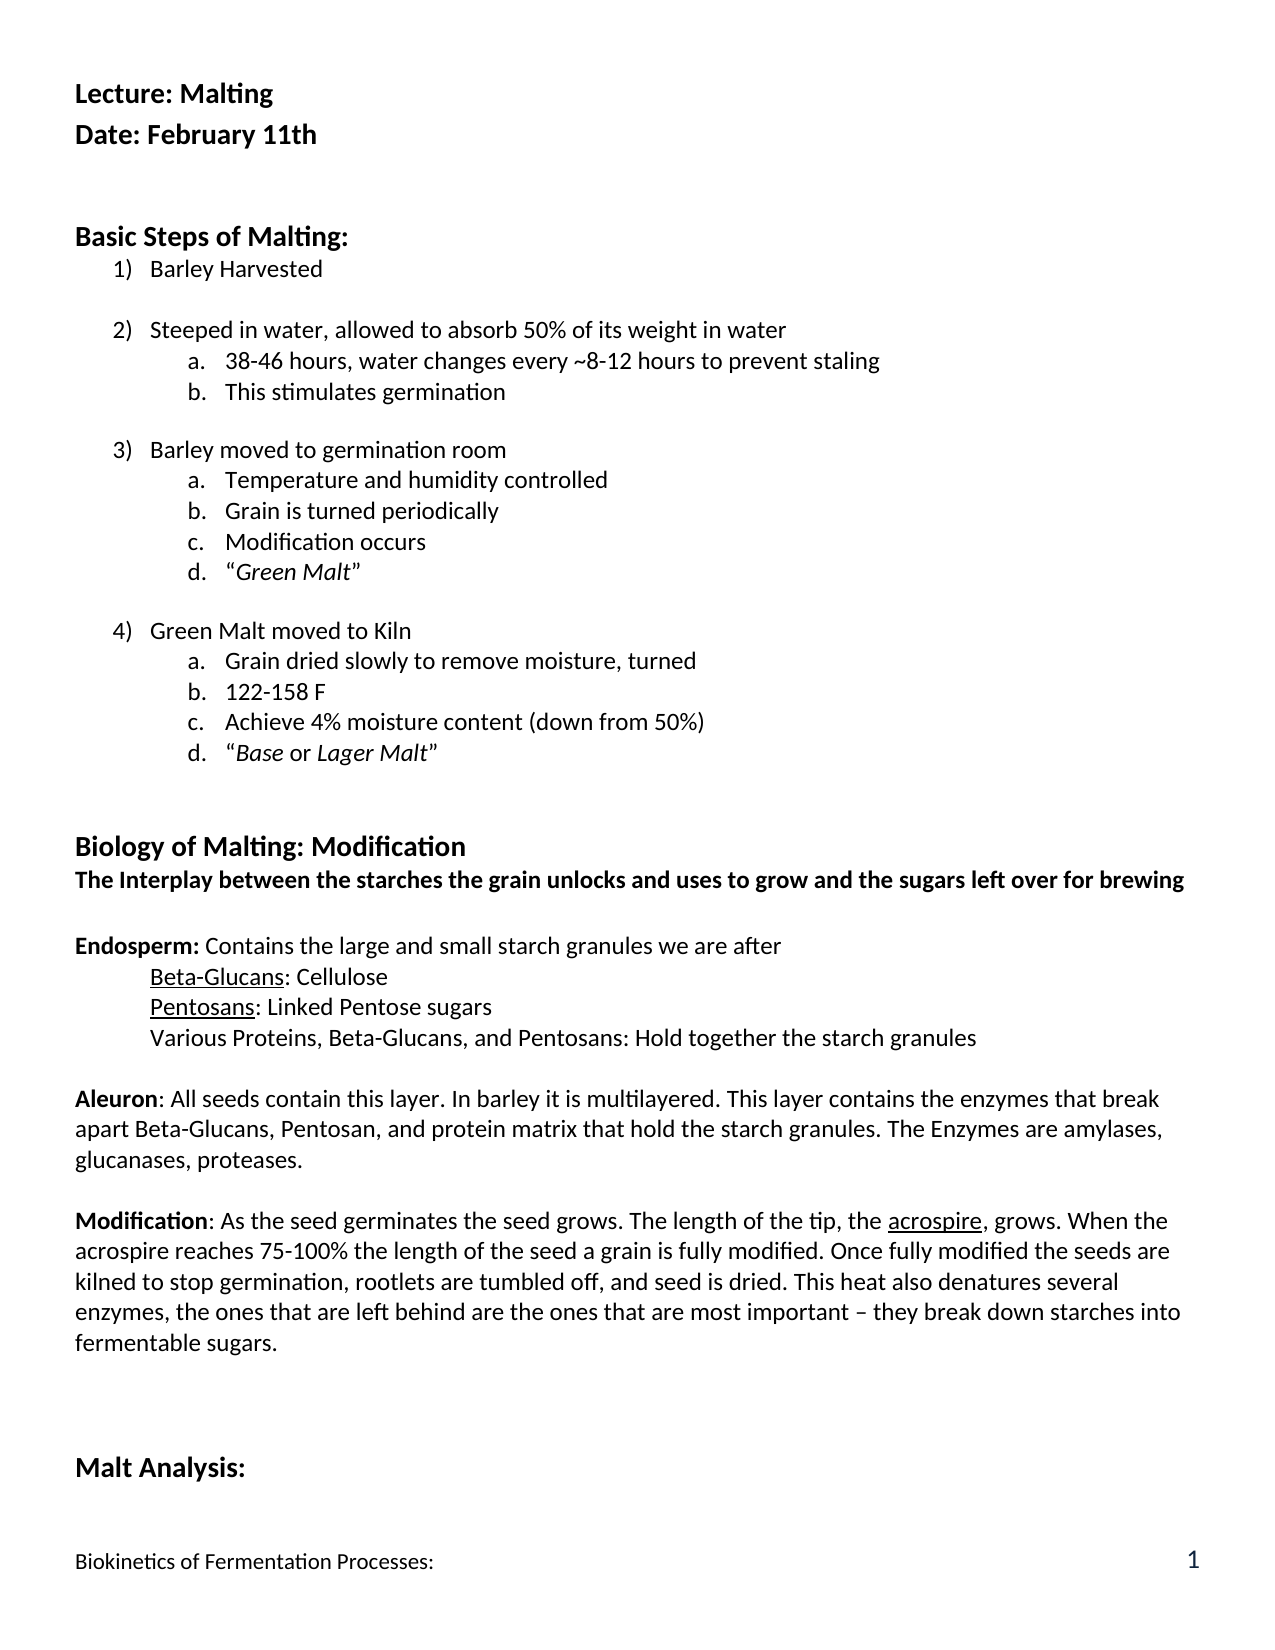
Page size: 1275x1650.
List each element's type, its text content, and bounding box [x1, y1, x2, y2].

text Pentosans: Linked Pentose sugars [75, 991, 1200, 1022]
list Green Malt moved to Kiln [112, 615, 1200, 645]
list Barley moved to germination room [112, 434, 1200, 465]
text Basic Steps of Malting: [75, 218, 1200, 253]
list 38-46 hours, water changes every ~8-12 hours to prevent staling [187, 345, 1200, 376]
text Various Proteins, Beta-Glucans, and Pentosans: Hold together the starch granules [75, 1022, 1200, 1052]
list Steeped in water, allowed to absorb 50% of its weight in water [112, 314, 1200, 345]
list “Base or Lager Malt” [187, 737, 1200, 767]
list Grain dried slowly to remove moisture, turned [187, 645, 1200, 676]
list Temperature and humidity controlled [187, 465, 1200, 495]
text Beta-Glucans: Cellulose [75, 961, 1200, 991]
text The Interplay between the starches the grain unlocks and uses to grow and the sugars left over for brewing [75, 864, 1200, 894]
list Achieve 4% moisture content (down from 50%) [187, 706, 1200, 737]
text Biology of Malting: Modification [75, 828, 1200, 864]
text Lecture: Malting [75, 75, 1200, 111]
text Aleuron: All seeds contain this layer. In barley it is multilayered. This layer contains the enzymes that break apart Beta-Glucans, Pentosan, and protein matrix that hold the starch granules. The Enzymes are amylases, glucanases, proteases. [75, 1083, 1200, 1174]
text Date: February 11th [75, 116, 1200, 152]
text Modification: As the seed germinates the seed grows. The length of the tip, the acrospire, grows. When the acrospire reaches 75-100% the length of the seed a grain is fully modified. Once fully modified the seeds are kilned to stop germination, rootlets are tumbled off, and seed is dried. This heat also denatures several enzymes, the ones that are left behind are the ones that are most important – they break down starches into fermentable sugars. [75, 1205, 1200, 1357]
list Grain is turned periodically [187, 495, 1200, 526]
text Malt Analysis: [75, 1449, 1200, 1485]
list “Green Malt” [187, 556, 1200, 615]
list Modification occurs [187, 526, 1200, 556]
list Barley Harvested [112, 253, 1200, 284]
text Endosperm: Contains the large and small starch granules we are after [75, 930, 1200, 961]
list 122-158 F [187, 676, 1200, 706]
list This stimulates germination [187, 376, 1200, 434]
